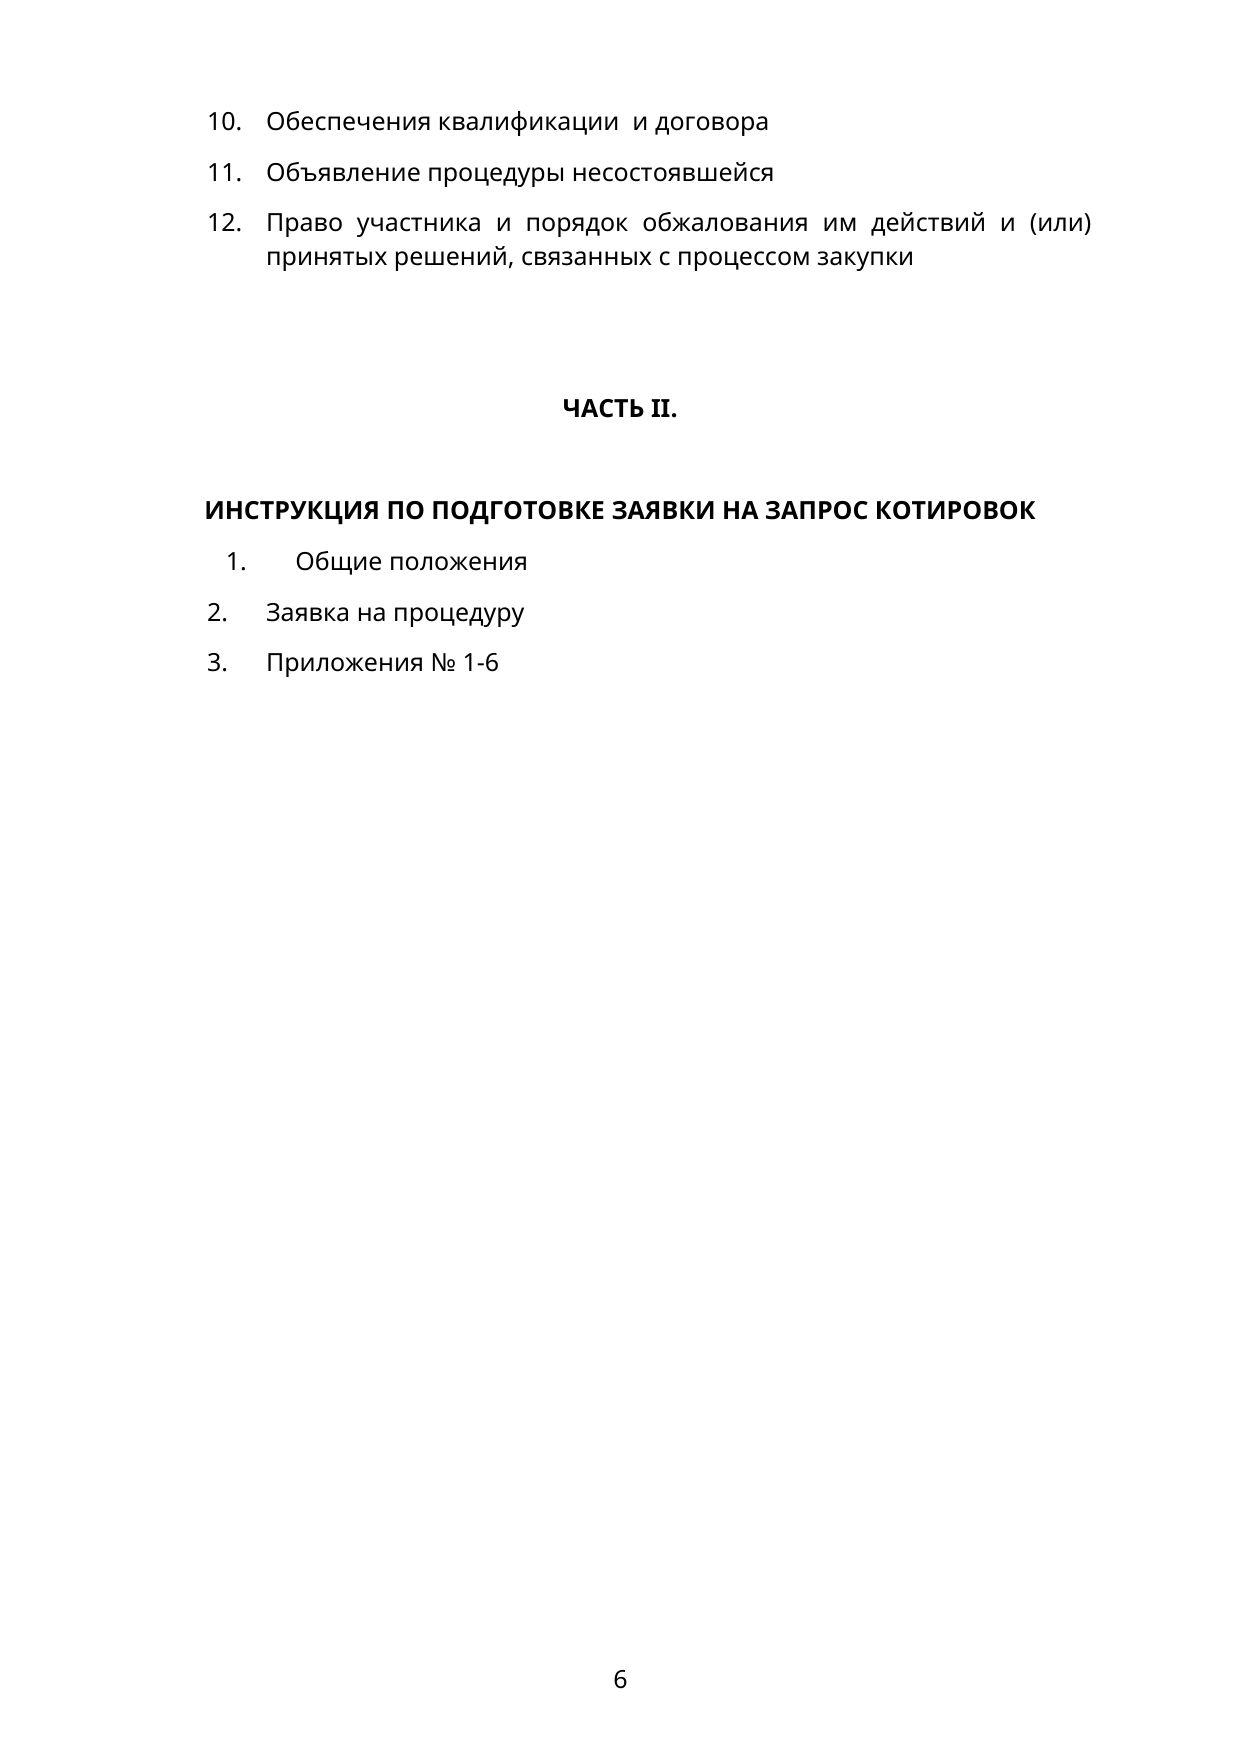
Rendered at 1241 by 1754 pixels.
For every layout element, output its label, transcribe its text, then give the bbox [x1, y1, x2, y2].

text ЧАСТЬ II. [148, 391, 1092, 425]
text 12. Право участника и порядок обжалования им действий и (или) принятых решений, связанных с процессом закупки [207, 205, 1092, 273]
text 1. Общие положения [148, 544, 1092, 578]
text ИНСТРУКЦИЯ ПО ПОДГОТОВКЕ ЗАЯВКИ НА ЗАПРОС КОТИРОВОК [148, 493, 1092, 527]
text 2. Заявка на процедуру [207, 594, 1092, 628]
text 3. Приложения № 1-6 [207, 645, 1092, 679]
text 10. Обеспечения квалификации и договора [207, 103, 1092, 137]
text 11. Объявление процедуры несостоявшейся [207, 154, 1092, 188]
